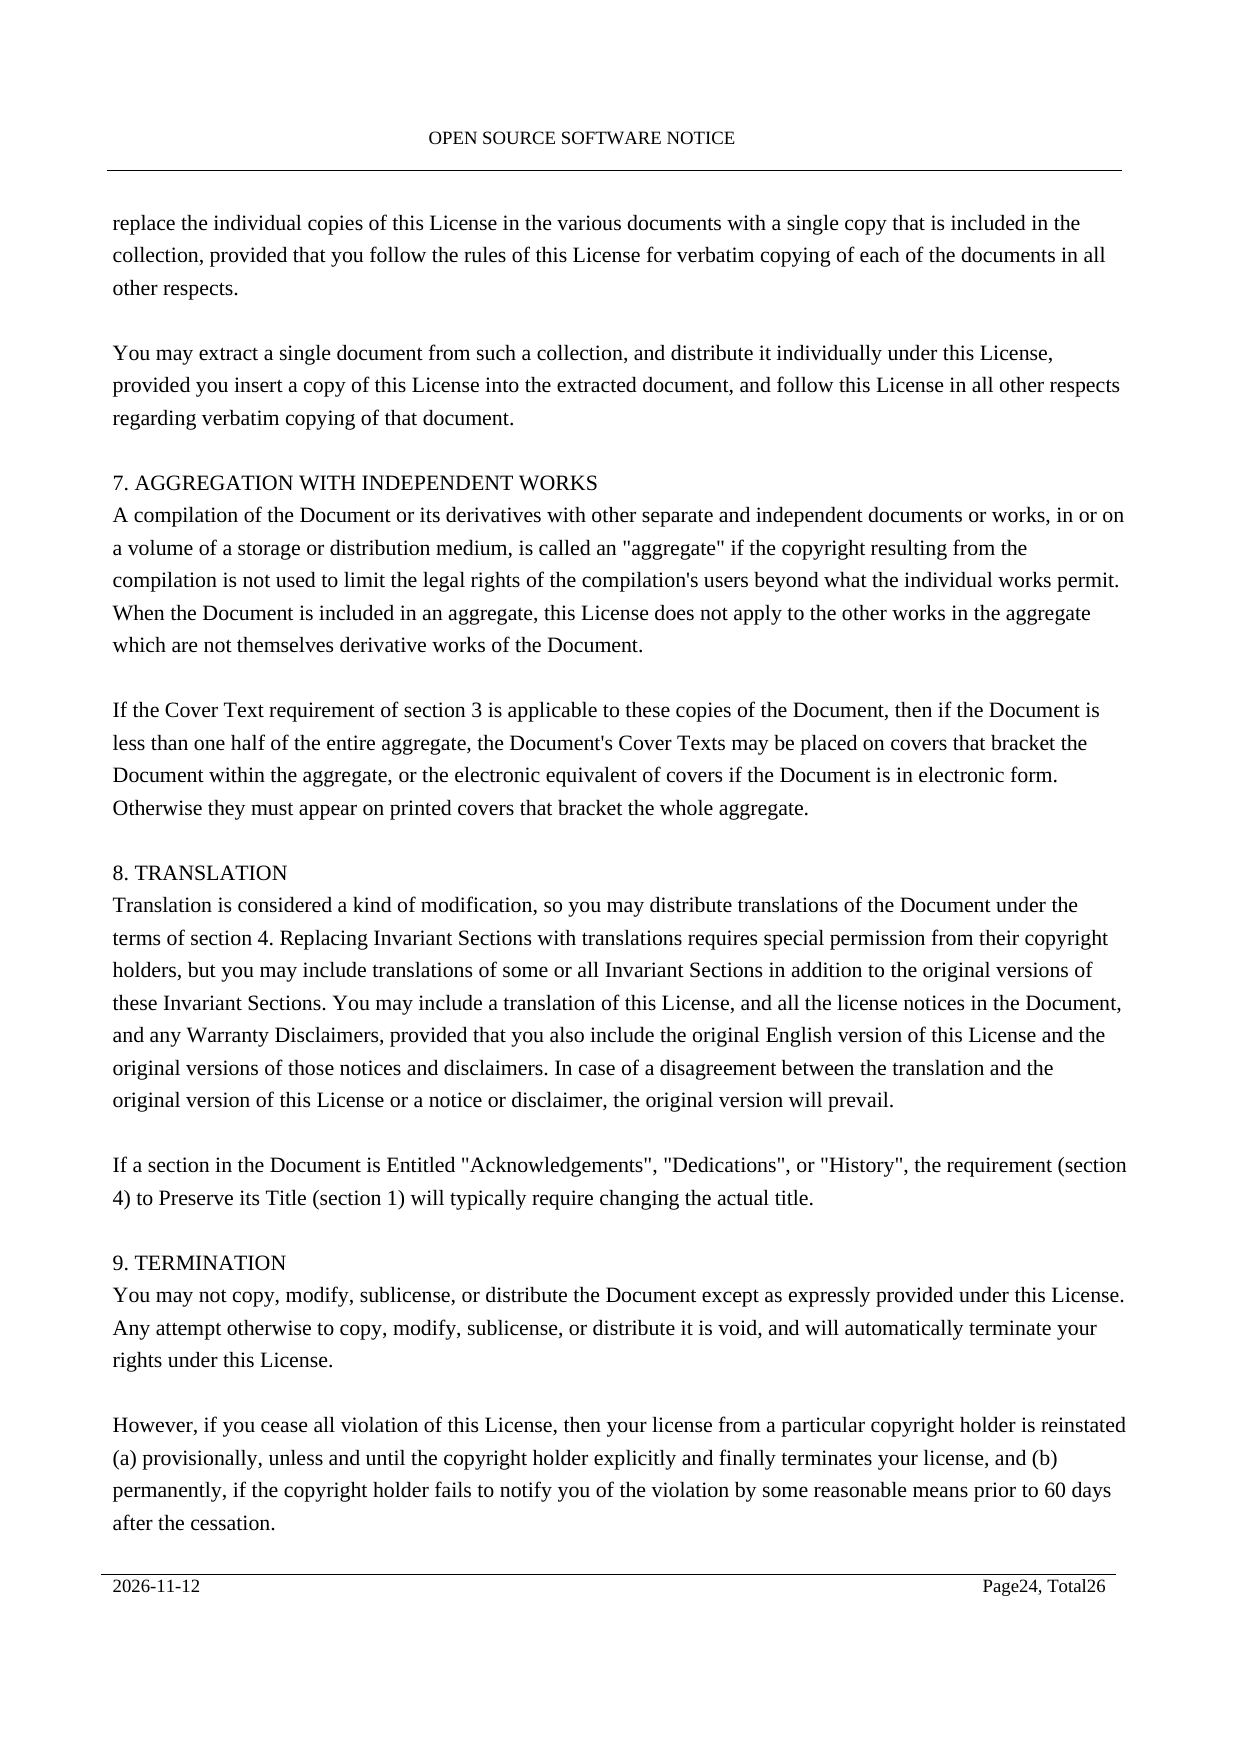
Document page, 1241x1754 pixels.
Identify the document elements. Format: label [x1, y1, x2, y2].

text [112, 206, 1128, 1539]
